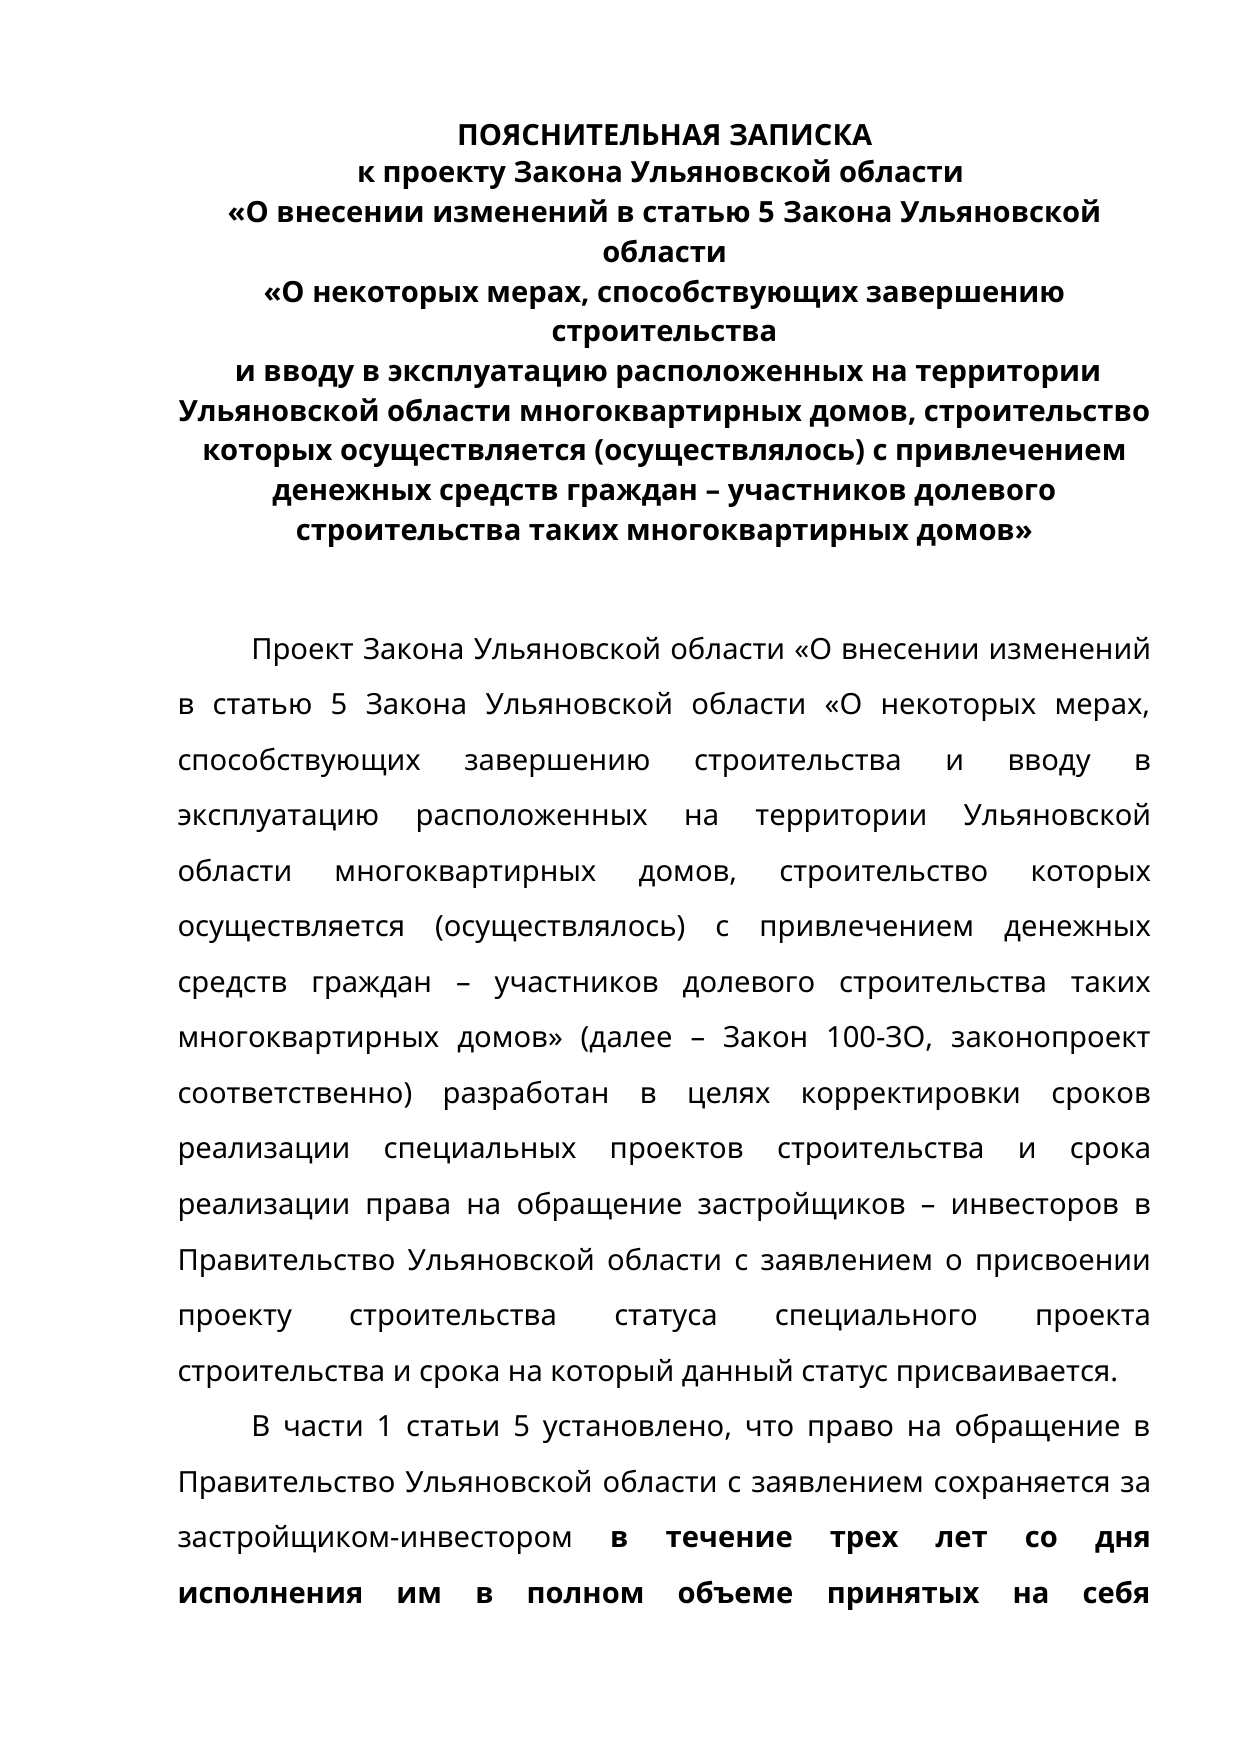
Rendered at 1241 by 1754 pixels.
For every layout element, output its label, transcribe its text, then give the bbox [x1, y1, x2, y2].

text «О некоторых мерах, способствующих завершению строительства и вводу в эксплуатацию расположенных на территории Ульяновской области многоквартирных домов, строительство которых осуществляется (осуществлялось) с привлечением денежных средств граждан – участников долевого строительства таких многоквартирных домов» [177, 271, 1152, 549]
text ПОЯСНИТЕЛЬНАЯ ЗАПИСКА [177, 118, 1152, 152]
text Проект Закона Ульяновской области «О внесении изменений в статью 5 Закона Ульяновской области «О некоторых мерах, способствующих завершению строительства и вводу в эксплуатацию расположенных на территории Ульяновской области многоквартирных домов, строительство которых осуществляется (осуществлялось) с привлечением денежных средств граждан – участников долевого строительства таких многоквартирных домов» (далее – Закон 100-ЗО, законопроект соответственно) разработан в целях корректировки сроков реализации специальных проектов строительства и срока реализации права на обращение застройщиков – инвесторов в Правительство Ульяновской области с заявлением о присвоении проекту строительства статуса специального проекта строительства и срока на который данный статус присваивается. [177, 628, 1152, 1389]
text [177, 1405, 1152, 1612]
text к проекту Закона Ульяновской области «О внесении изменений в статью 5 Закона Ульяновской области [177, 152, 1152, 271]
